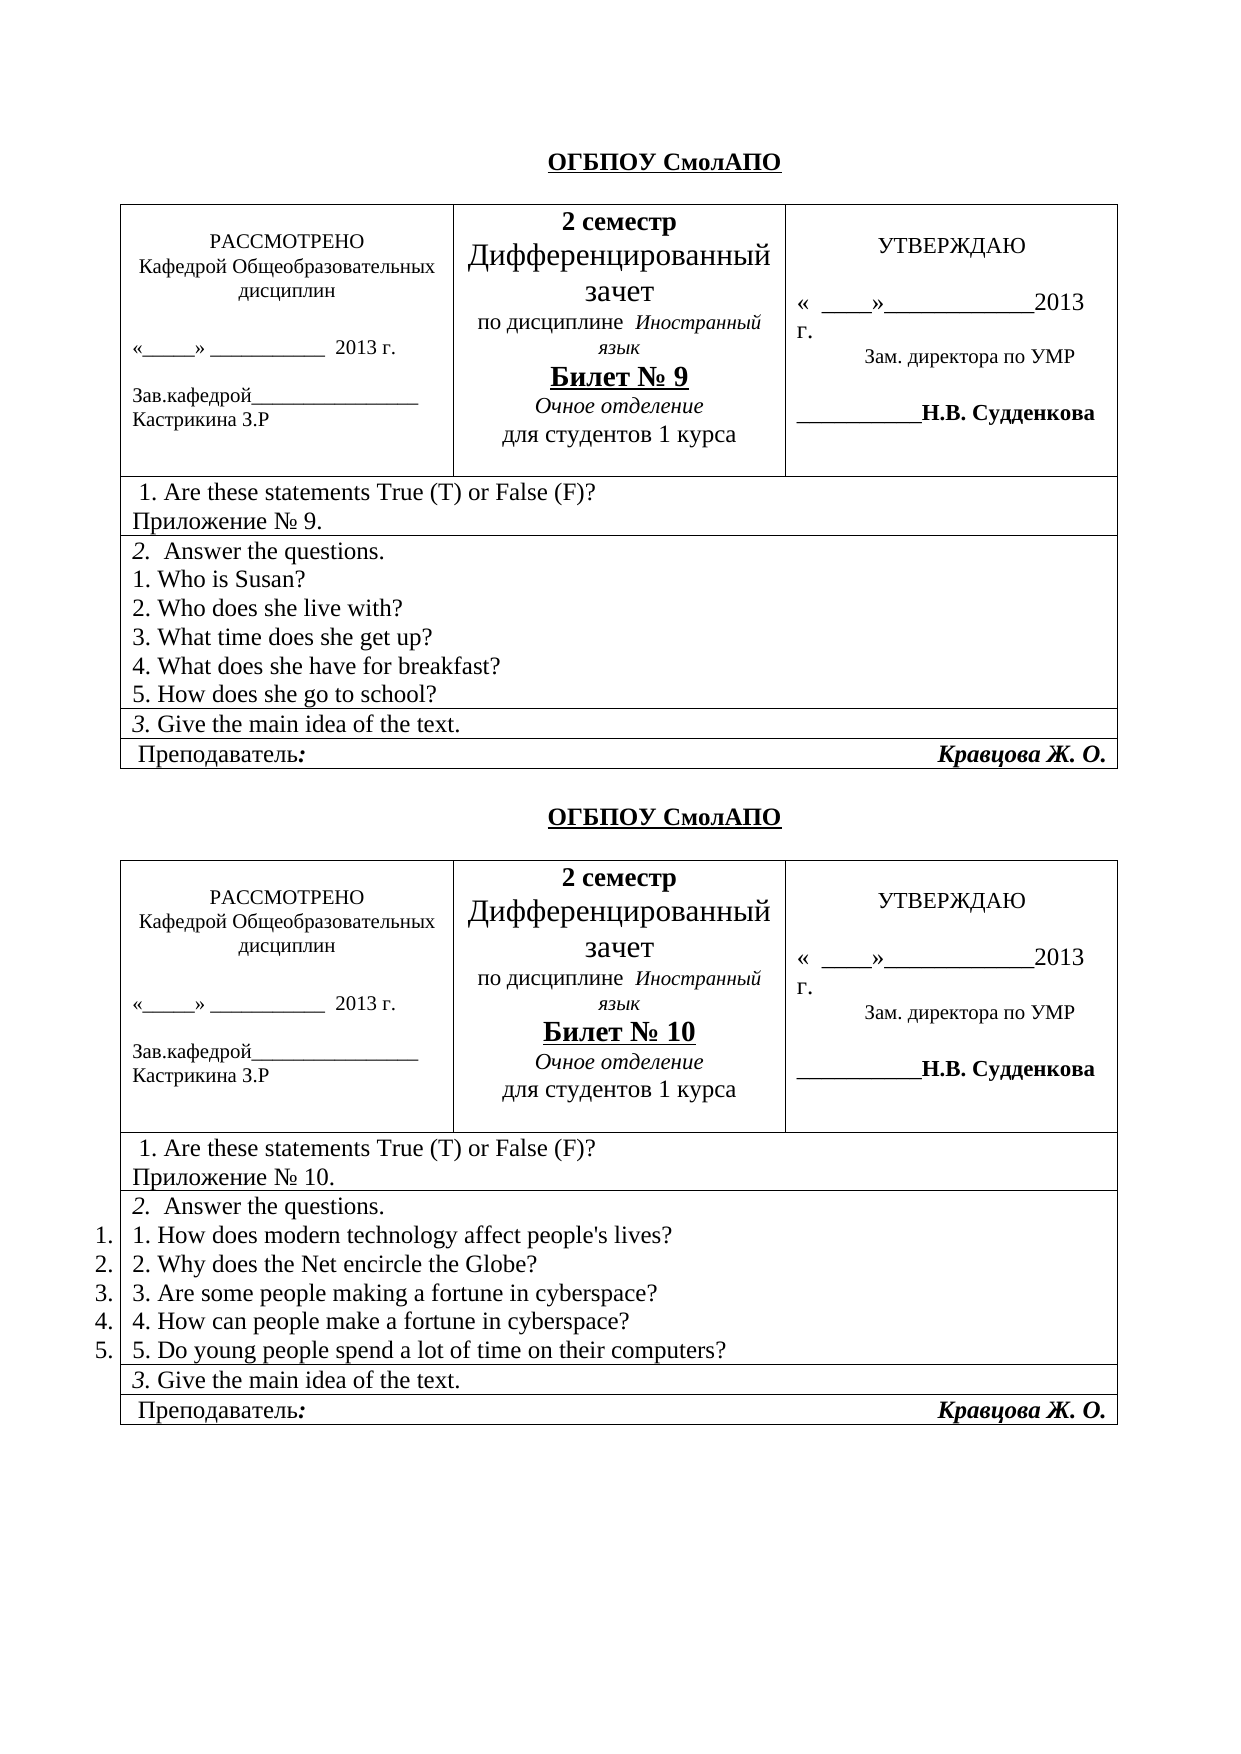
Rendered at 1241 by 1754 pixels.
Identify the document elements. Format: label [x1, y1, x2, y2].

table_cell [109, 118, 1220, 1425]
